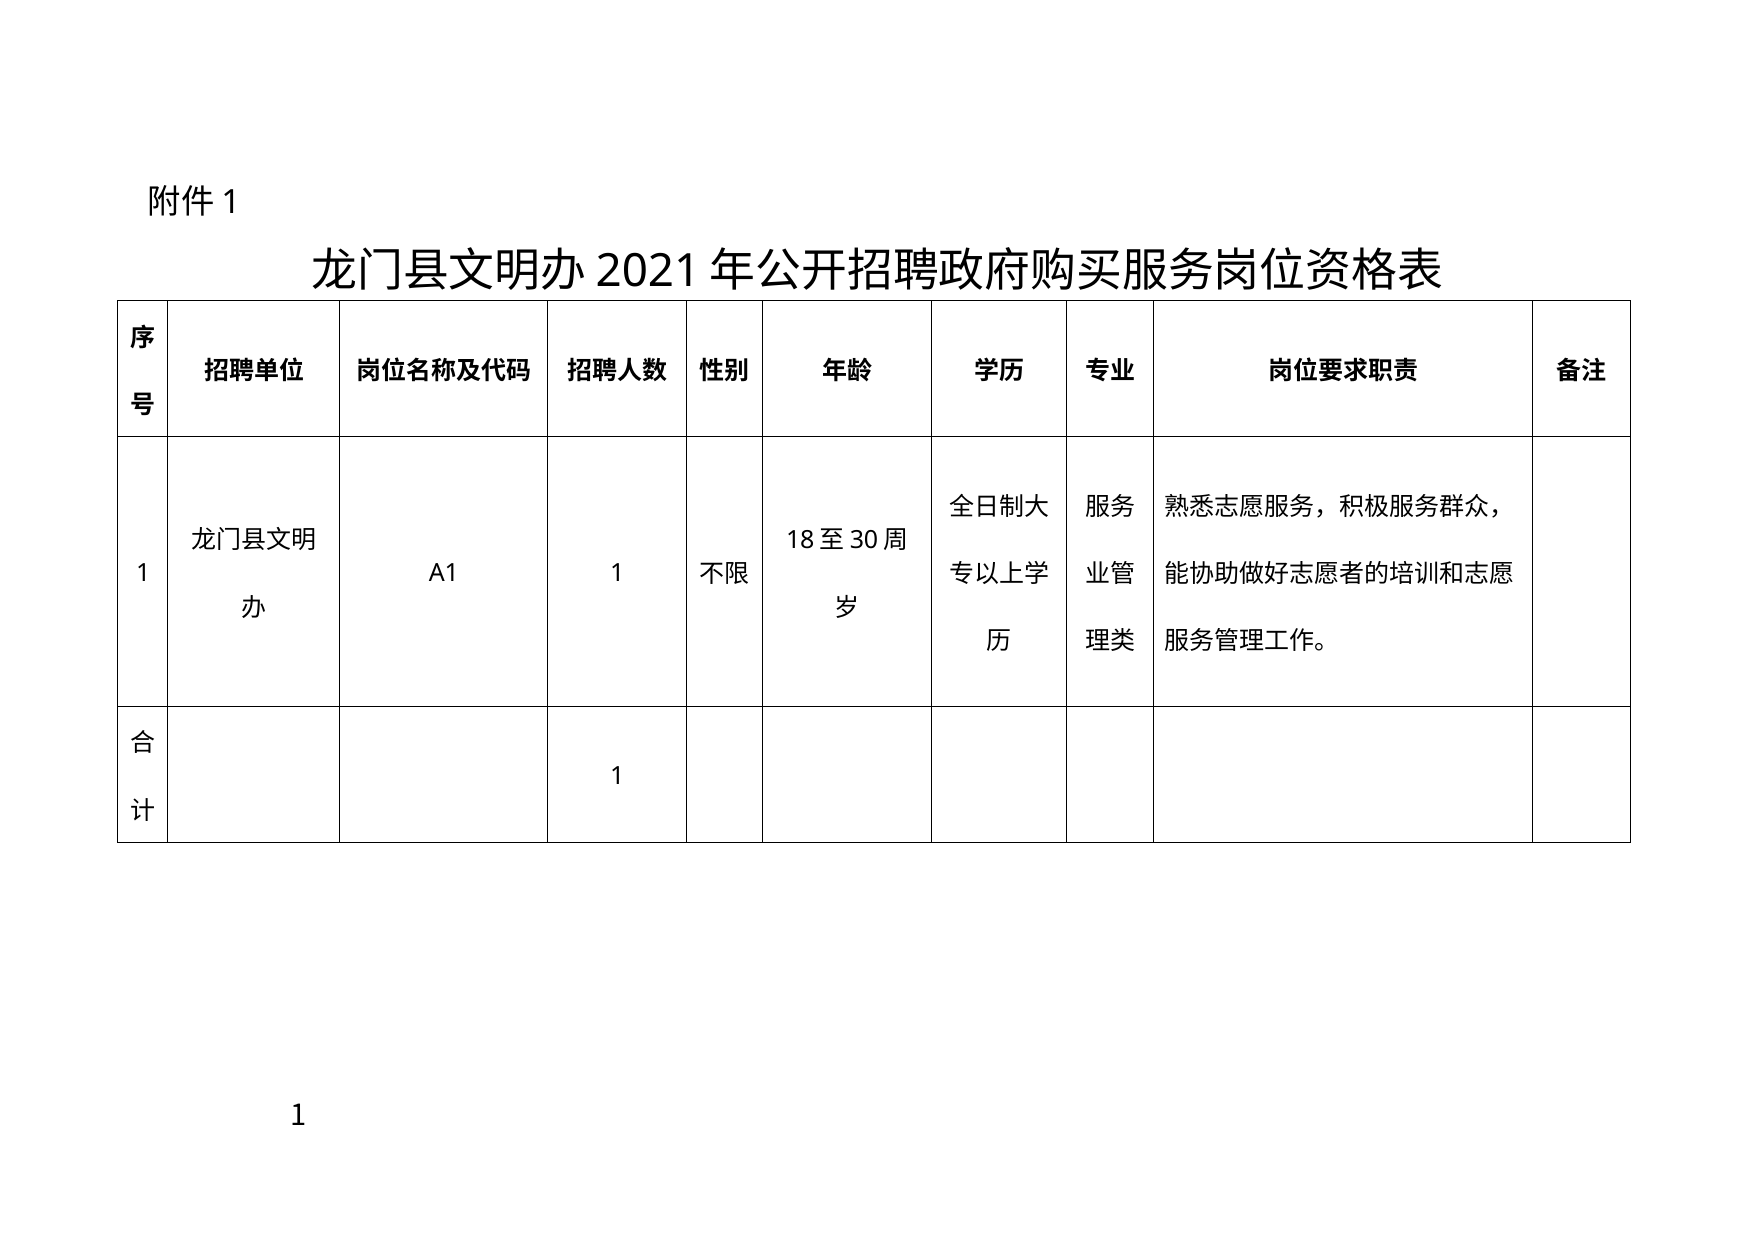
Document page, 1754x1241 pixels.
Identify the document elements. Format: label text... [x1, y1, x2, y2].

table_cell [932, 707, 1066, 842]
table_header 备注 [1533, 301, 1630, 436]
table_cell 1 [548, 437, 686, 706]
table_header 学历 [932, 301, 1066, 436]
table_header 性别 [687, 301, 762, 436]
table_header 专业 [1067, 301, 1153, 436]
text 龙门县文明办2021年公开招聘政府购买服务岗位资格表 [148, 233, 1606, 300]
table_cell [687, 707, 762, 842]
table_cell 1 [118, 437, 167, 706]
table_cell 合计 [118, 707, 167, 842]
table_header 岗位名称及代码 [340, 301, 547, 436]
text 附件1 [148, 166, 1606, 233]
table_cell 1 [548, 707, 686, 842]
table_cell [340, 707, 547, 842]
table_cell [1154, 707, 1532, 842]
table_cell 龙门县文明办 [168, 437, 339, 706]
table_header 年龄 [763, 301, 931, 436]
table_header 招聘单位 [168, 301, 339, 436]
table_cell 熟悉志愿服务，积极服务群众，能协助做好志愿者的培训和志愿服务管理工作。 [1154, 437, 1532, 706]
table_cell [168, 707, 339, 842]
table_header 岗位要求职责 [1154, 301, 1532, 436]
table_cell A1 [340, 437, 547, 706]
table_header 序号 [118, 301, 167, 436]
table_cell [1533, 437, 1630, 706]
table_cell 18至30周岁 [763, 437, 931, 706]
table_cell [763, 707, 931, 842]
table_cell [1067, 707, 1153, 842]
table_header 招聘人数 [548, 301, 686, 436]
table_cell 不限 [687, 437, 762, 706]
table_cell 全日制大专以上学历 [932, 437, 1066, 706]
table_cell [1533, 707, 1630, 842]
table_cell 服务业管理类 [1067, 437, 1153, 706]
